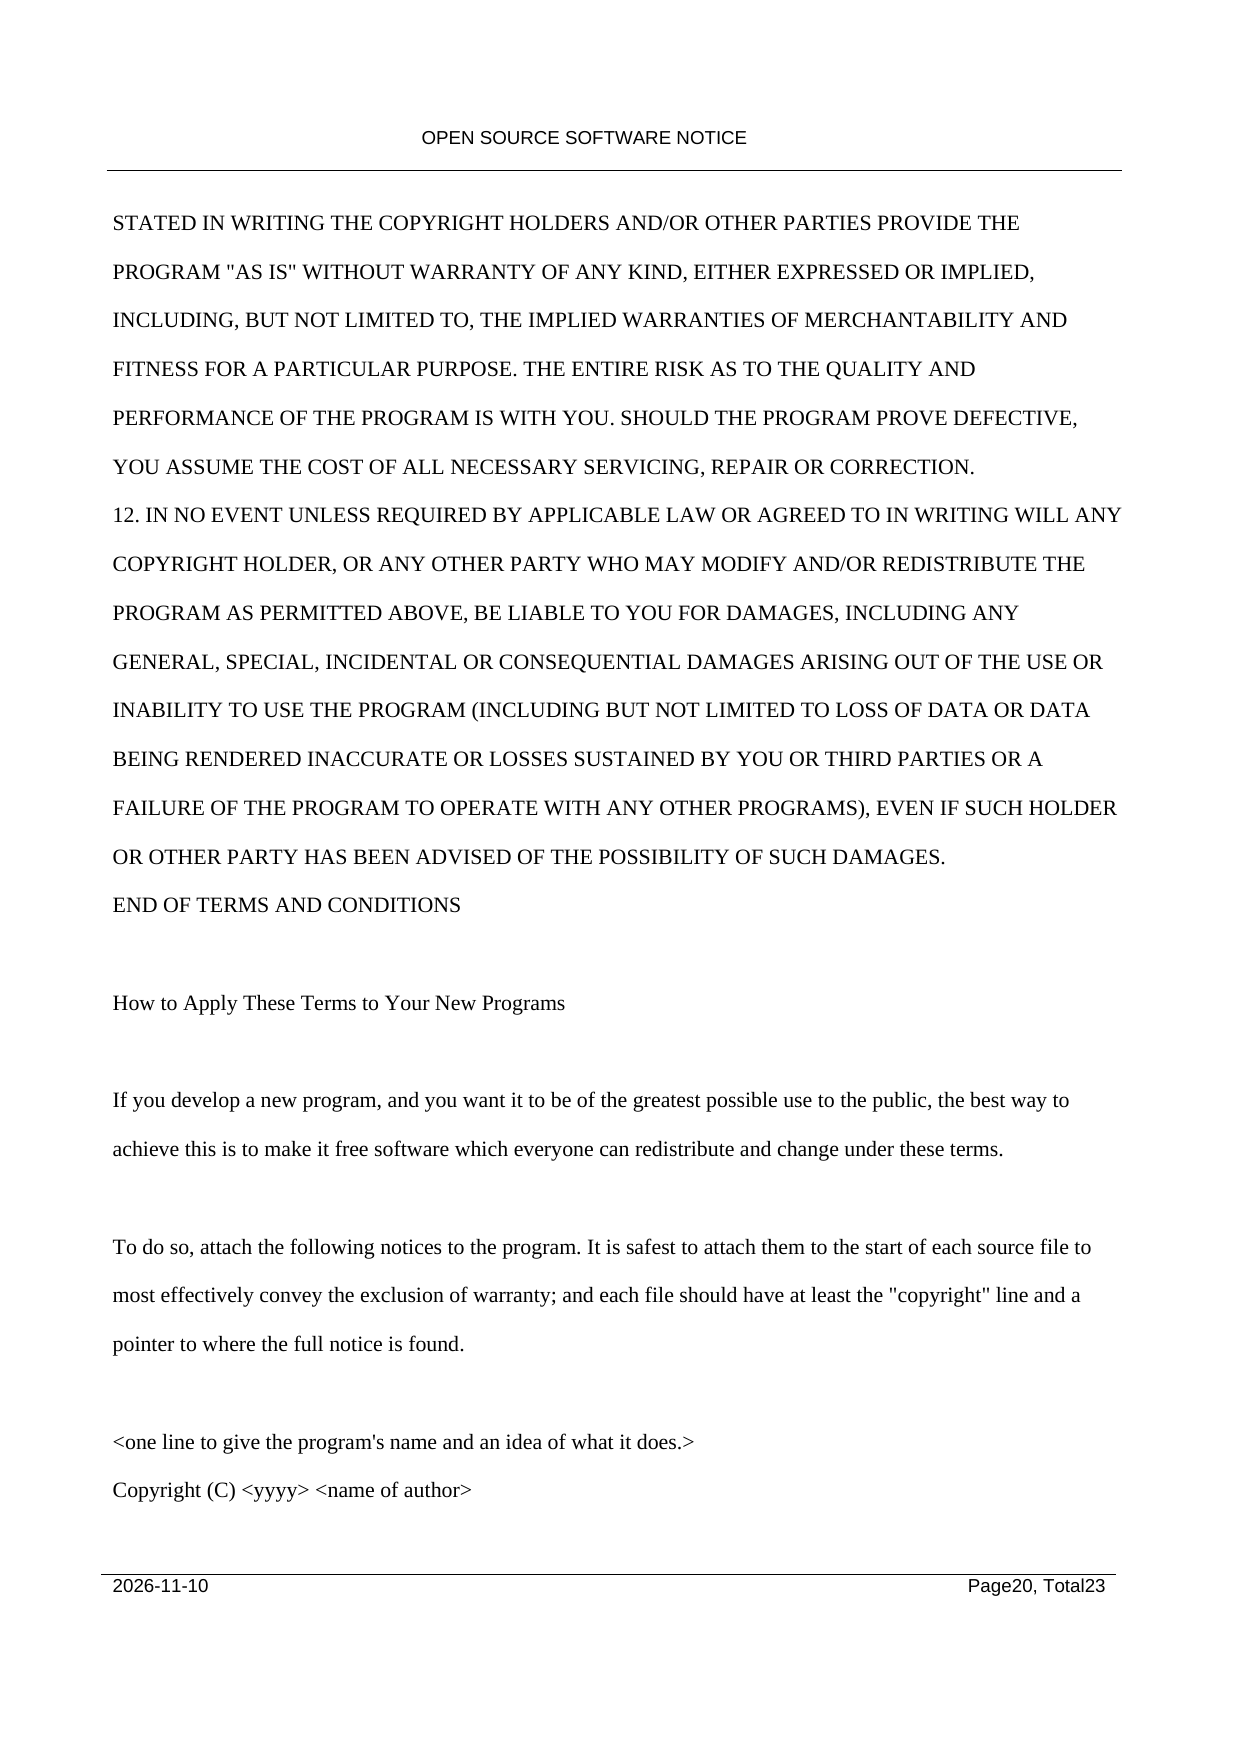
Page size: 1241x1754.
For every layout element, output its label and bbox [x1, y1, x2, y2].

text [112, 206, 1128, 1506]
